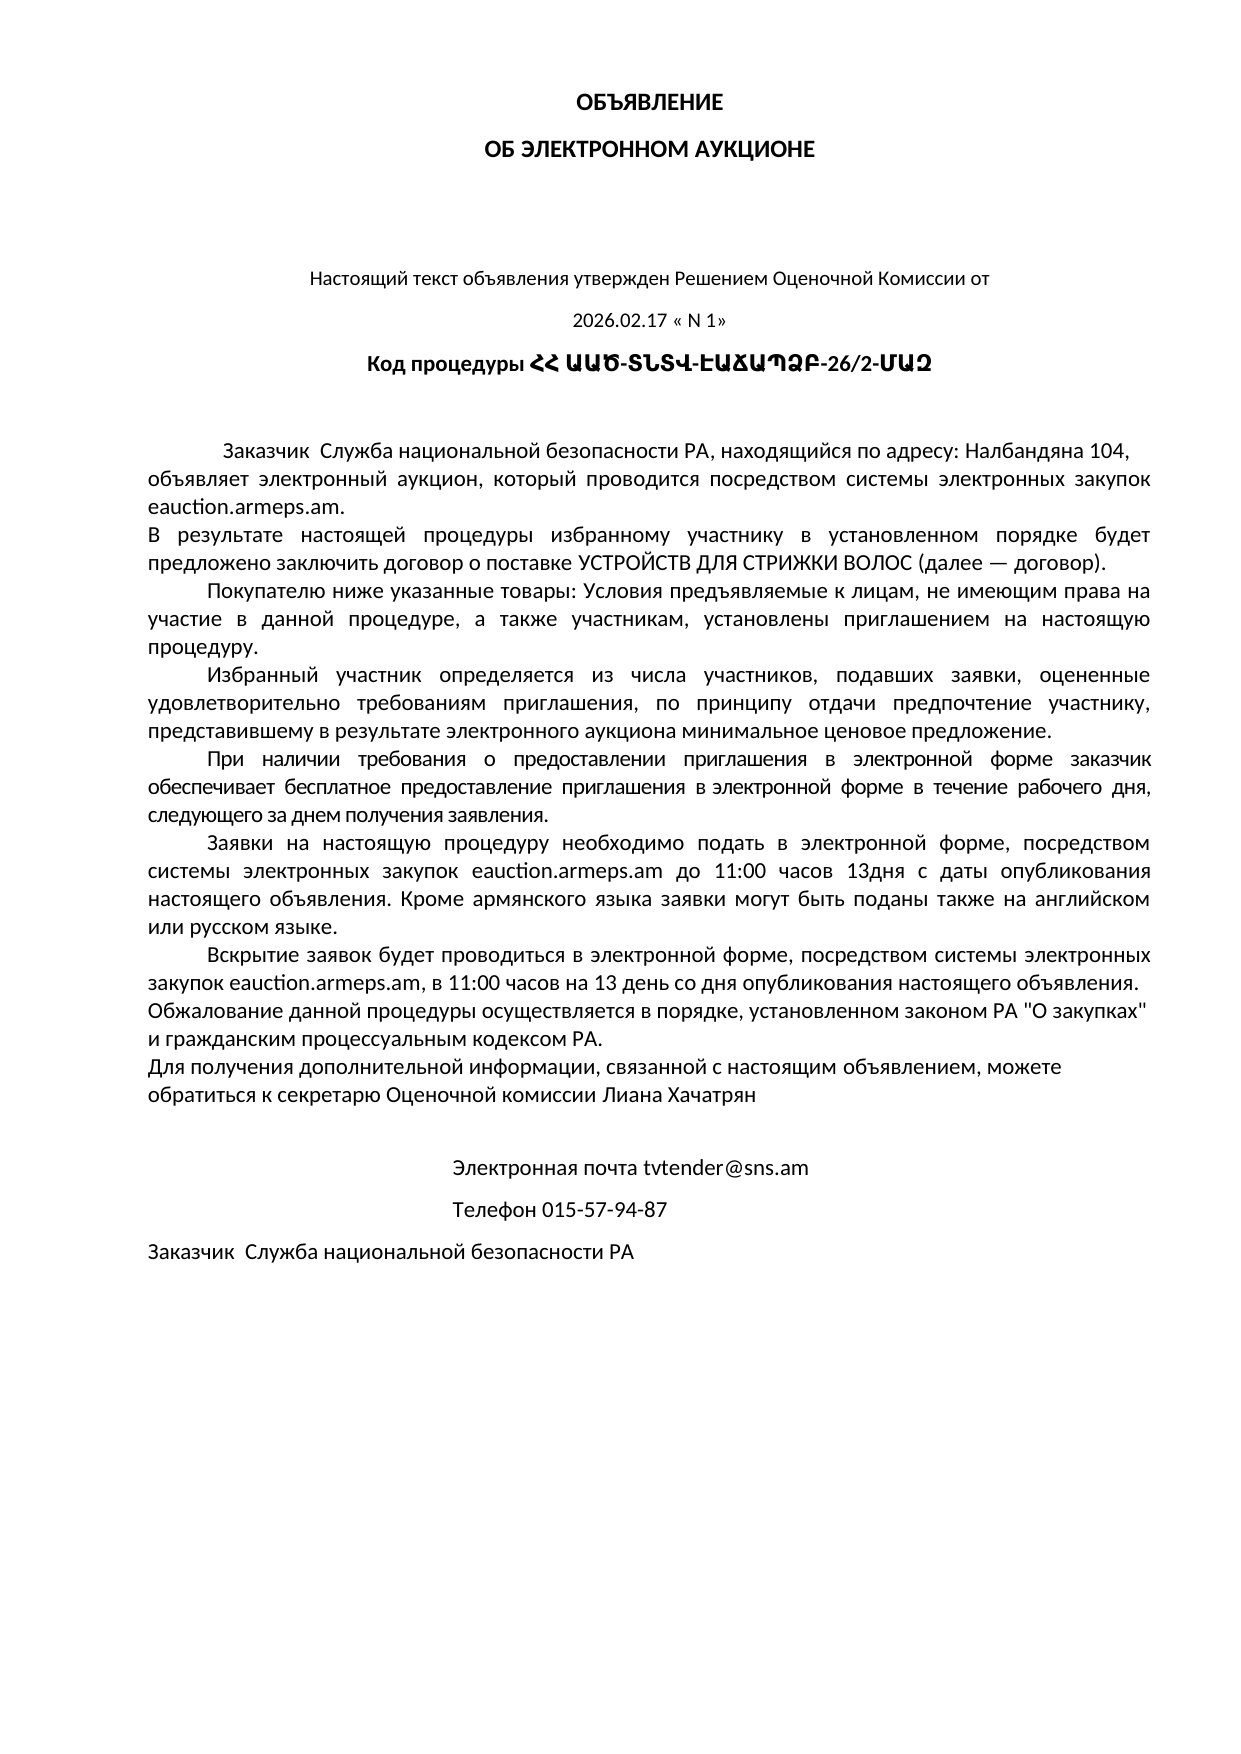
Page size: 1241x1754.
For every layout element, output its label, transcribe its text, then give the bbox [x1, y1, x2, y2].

text При наличии требования о предоставлении приглашения в электронной форме заказчик обеспечивает бесплатное предоставление приглашения в электронной форме в течение рабочего дня, следующего за днем получения заявления. [148, 744, 1152, 828]
text В результате настоящей процедуры избранному участнику в установленном порядке будет предложено заключить договор о поставке УСТРОЙСТВ ДЛЯ СТРИЖКИ ВОЛОС (далее — договор). [148, 520, 1152, 576]
text Заказчик Служба национальной безопасности РА [148, 1237, 1152, 1265]
text Код процедуры ՀՀ ԱԱԾ-ՏՆՏՎ-ԷԱՃԱՊՁԲ-26/2-ՄԱԶ [148, 349, 1152, 377]
text Избранный участник определяется из числа участников, подавших заявки, оцененные удовлетворительно требованиям приглашения, по принципу отдачи предпочтение участнику, представившему в результате электронного аукциона минимальное ценовое предложение. [148, 660, 1152, 744]
text 2026.02.17 « N 1» [148, 307, 1152, 332]
text Обжалование данной процедуры осуществляется в порядке, установленном законом РА "О закупках" и гражданским процессуальным кодексом РА. [148, 996, 1152, 1052]
text Вскрытие заявок будет проводиться в электронной форме, посредством системы электронных закупок eauction.armeps.am, в 11:00 часов на 13 день со дня опубликования настоящего объявления. [148, 940, 1152, 996]
text Покупателю ниже указанные товары: Условия предъявляемые к лицам, не имеющим права на участие в данной процедуре, а также участникам, установлены приглашением на настоящую процедуру. [148, 576, 1152, 660]
text Заказчик Служба национальной безопасности РА, находящийся по адресу: Налбандяна 104, [148, 436, 1152, 464]
text ОБ ЭЛЕКТРОННОМ АУКЦИОНЕ [148, 134, 1152, 164]
text объявляет электронный аукцион, который проводится посредством системы электронных закупок eauction.armeps.am. [148, 464, 1152, 520]
text Телефон 015-57-94-87 [148, 1195, 1152, 1223]
text Заявки на настоящую процедуру необходимо подать в электронной форме, посредством системы электронных закупок eauction.armeps.am до 11:00 часов 13дня с даты опубликования настоящего объявления. Кроме армянского языка заявки могут быть поданы также на английском или русском языке. [148, 828, 1152, 940]
text Настоящий текст объявления утвержден Решением Оценочной Комиссии от [148, 265, 1152, 290]
text Электронная почта tvtender@sns.am [148, 1153, 1152, 1181]
text Для получения дополнительной информации, связанной с настоящим объявлением, можете обратиться к секретарю Оценочной комиссии Лиана Хачатрян [148, 1052, 1152, 1108]
text ОБЪЯВЛЕНИЕ [148, 86, 1152, 117]
